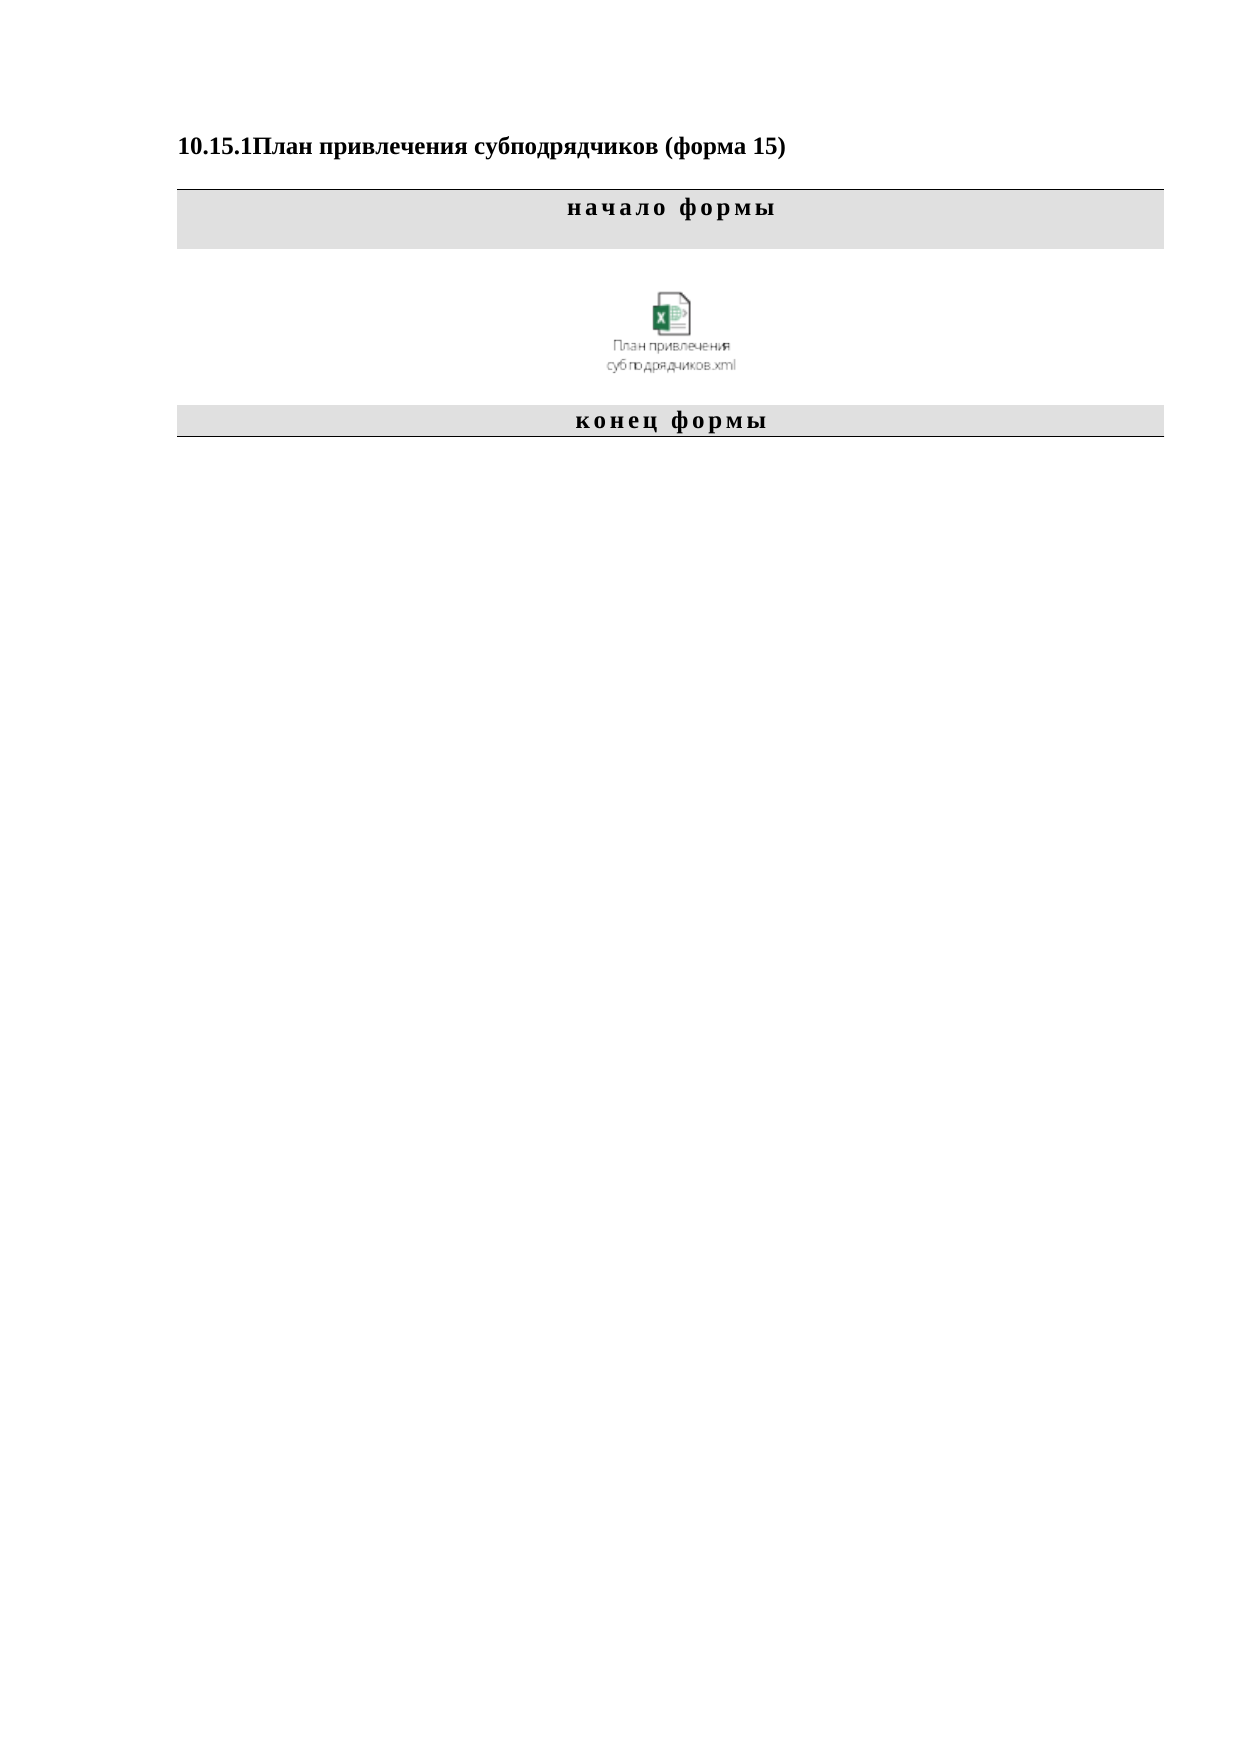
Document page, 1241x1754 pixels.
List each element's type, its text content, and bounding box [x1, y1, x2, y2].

text 10.15.1План привлечения субподрядчиков (форма 15) [177, 131, 1167, 160]
text начало формы [177, 190, 1164, 217]
text конец формы [177, 405, 1164, 436]
